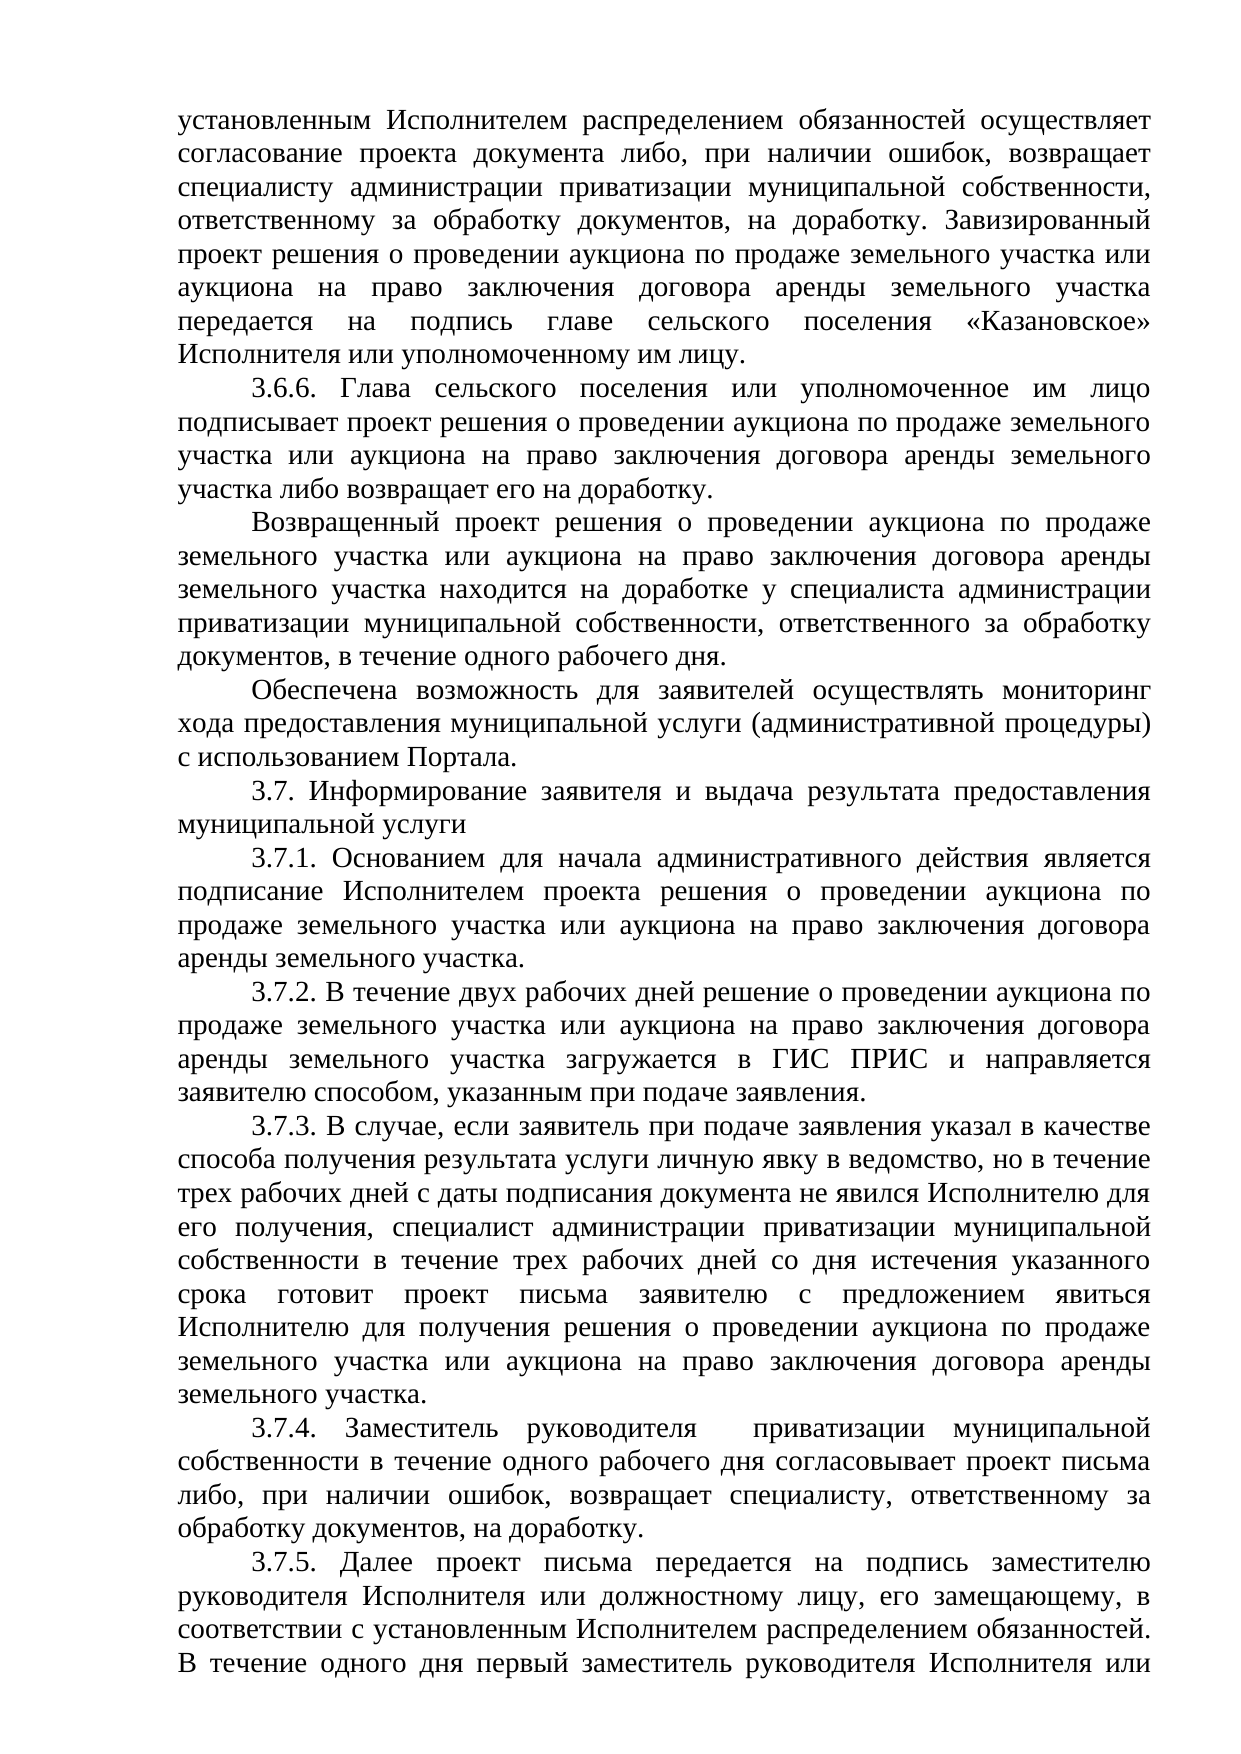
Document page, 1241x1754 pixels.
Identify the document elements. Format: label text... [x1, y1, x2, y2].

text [177, 1544, 1152, 1678]
text 3.7. Информирование заявителя и выдача результата предоставления муниципальной услуги [177, 773, 1152, 840]
text 3.7.3. В случае, если заявитель при подаче заявления указал в качестве способа получения результата услуги личную явку в ведомство, но в течение трех рабочих дней с даты подписания документа не явился Исполнителю для его получения, специалист администрации приватизации муниципальной собственности в течение трех рабочих дней со дня истечения указанного срока готовит проект письма заявителю с предложением явиться Исполнителю для получения решения о проведении аукциона по продаже земельного участка или аукциона на право заключения договора аренды земельного участка. [177, 1108, 1152, 1410]
text Обеспечена возможность для заявителей осуществлять мониторинг хода предоставления муниципальной услуги (административной процедуры) с использованием Портала. [177, 672, 1152, 773]
text 3.6.6. Глава сельского поселения или уполномоченное им лицо подписывает проект решения о проведении аукциона по продаже земельного участка или аукциона на право заключения договора аренды земельного участка либо возвращает его на доработку. [177, 370, 1152, 504]
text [177, 102, 1152, 370]
text 3.7.2. В течение двух рабочих дней решение о проведении аукциона по продаже земельного участка или аукциона на право заключения договора аренды земельного участка загружается в ГИС ПРИС и направляется заявителю способом, указанным при подаче заявления. [177, 974, 1152, 1108]
text 3.7.1. Основанием для начала административного действия является подписание Исполнителем проекта решения о проведении аукциона по продаже земельного участка или аукциона на право заключения договора аренды земельного участка. [177, 840, 1152, 974]
text Возвращенный проект решения о проведении аукциона по продаже земельного участка или аукциона на право заключения договора аренды земельного участка находится на доработке у специалиста администрации приватизации муниципальной собственности, ответственного за обработку документов, в течение одного рабочего дня. [177, 504, 1152, 672]
text 3.7.4. Заместитель руководителя приватизации муниципальной собственности в течение одного рабочего дня согласовывает проект письма либо, при наличии ошибок, возвращает специалисту, ответственному за обработку документов, на доработку. [177, 1410, 1152, 1544]
